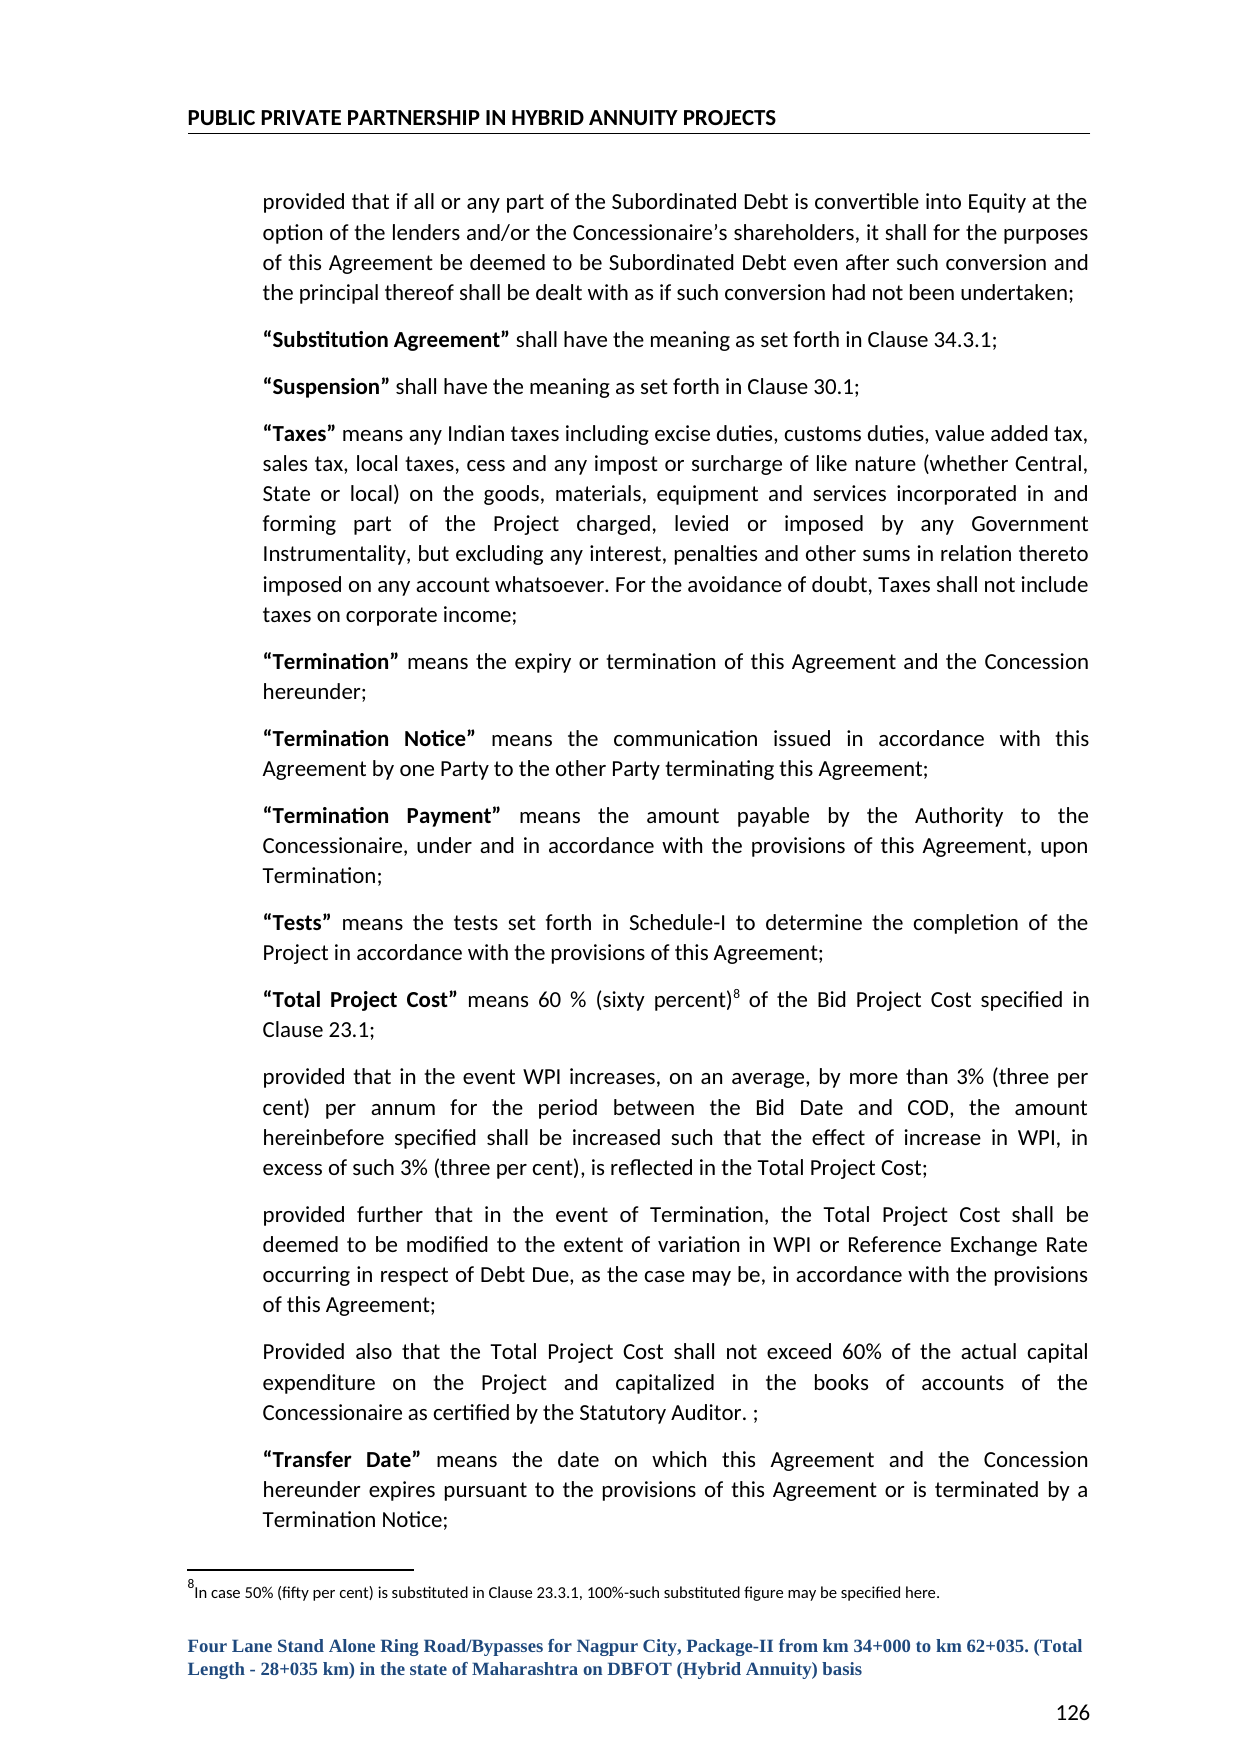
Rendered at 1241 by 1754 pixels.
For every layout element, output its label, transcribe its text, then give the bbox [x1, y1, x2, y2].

text “Substitution Agreement” shall have the meaning as set forth in Clause 34.3.1; [262, 325, 1090, 353]
text Provided also that the Total Project Cost shall not exceed 60% of the actual capital expenditure on the Project and capitalized in the books of accounts of the Concessionaire as certified by the Statutory Auditor. ; [262, 1337, 1090, 1426]
text “Termination Notice” means the communication issued in accordance with this Agreement by one Party to the other Party terminating this Agreement; [262, 724, 1090, 782]
text “Tests” means the tests set forth in Schedule-I to determine the completion of the Project in accordance with the provisions of this Agreement; [262, 908, 1090, 967]
text “Total Project Cost” means 60 % (sixty percent) of the Bid Project Cost specified in Clause 23.1; [262, 985, 1090, 1044]
text provided that if all or any part of the Subordinated Debt is convertible into Equity at the option of the lenders and/or the Concessionaire’s shareholders, it shall for the purposes of this Agreement be deemed to be Subordinated Debt even after such conversion and the principal thereof shall be dealt with as if such conversion had not been undertaken; [262, 187, 1090, 306]
text “Termination Payment” means the amount payable by the Authority to the Concessionaire, under and in accordance with the provisions of this Agreement, upon Termination; [262, 801, 1090, 889]
text provided that in the event WPI increases, on an average, by more than 3% (three per cent) per annum for the period between the Bid Date and COD, the amount hereinbefore specified shall be increased such that the effect of increase in WPI, in excess of such 3% (three per cent), is reflected in the Total Project Cost; [262, 1062, 1090, 1181]
text “Termination” means the expiry or termination of this Agreement and the Concession hereunder; [262, 647, 1090, 705]
text “Suspension” shall have the meaning as set forth in Clause 30.1; [262, 372, 1090, 400]
text provided further that in the event of Termination, the Total Project Cost shall be deemed to be modified to the extent of variation in WPI or Reference Exchange Rate occurring in respect of Debt Due, as the case may be, in accordance with the provisions of this Agreement; [262, 1200, 1090, 1319]
text “Taxes” means any Indian taxes including excise duties, customs duties, value added tax, sales tax, local taxes, cess and any impost or surcharge of like nature (whether Central, State or local) on the goods, materials, equipment and services incorporated in and forming part of the Project charged, levied or imposed by any Government Instrumentality, but excluding any interest, penalties and other sums in relation thereto imposed on any account whatsoever. For the avoidance of doubt, Taxes shall not include taxes on corporate income; [262, 419, 1090, 628]
text “Transfer Date” means the date on which this Agreement and the Concession hereunder expires pursuant to the provisions of this Agreement or is terminated by a Termination Notice; [262, 1445, 1090, 1533]
